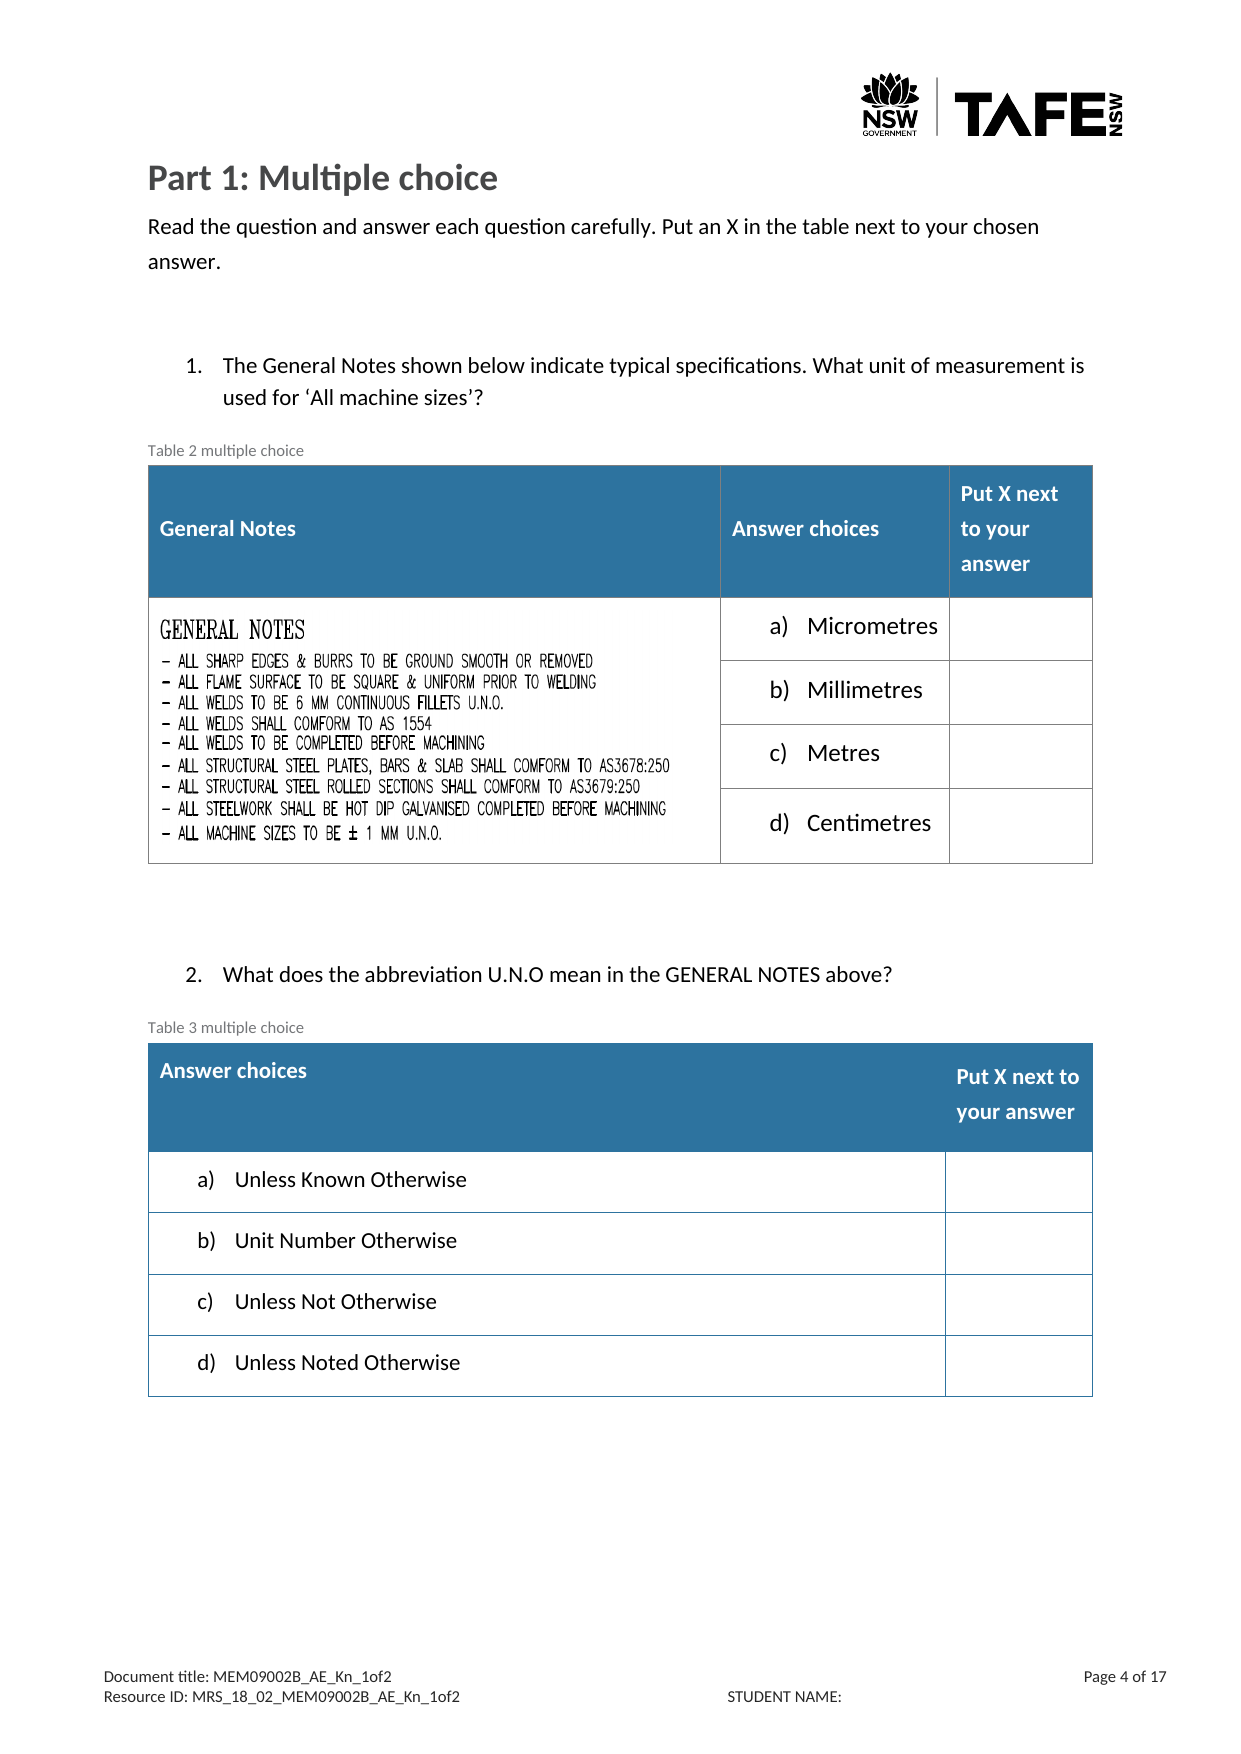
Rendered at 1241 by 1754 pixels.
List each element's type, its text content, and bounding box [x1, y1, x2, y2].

table_cell [946, 1152, 1092, 1212]
table_cell [149, 598, 720, 863]
text Table 3 multiple choice [148, 1018, 1092, 1038]
subtitle Part 1: Multiple choice [148, 154, 1092, 200]
text Table 2 multiple choice [148, 440, 1092, 460]
table_cell [950, 598, 1092, 660]
table_cell Unless Known Otherwise [149, 1152, 945, 1212]
list What does the abbreviation U.N.O mean in the GENERAL NOTES above? [185, 961, 1092, 988]
picture [861, 71, 1123, 137]
table_header Answer choices [721, 466, 949, 597]
table_cell Centimetres [721, 789, 949, 863]
table_cell [950, 789, 1092, 863]
table_header Answer choices [149, 1044, 945, 1151]
table_cell Unit Number Otherwise [149, 1213, 945, 1273]
table_cell Unless Not Otherwise [149, 1275, 945, 1334]
table_cell [946, 1275, 1092, 1334]
list The General Notes shown below indicate typical specifications. What unit of measurement is used for ‘All machine sizes’? [185, 351, 1092, 411]
table_cell [946, 1336, 1092, 1396]
table_cell Metres [721, 725, 949, 787]
table_header Put X next to your answer [946, 1044, 1092, 1151]
picture [159, 610, 674, 844]
table_header General Notes [149, 466, 720, 597]
table_header Put X next to your answer [950, 466, 1092, 597]
table_cell [946, 1213, 1092, 1273]
table_cell Micrometres [721, 598, 949, 660]
table_cell [950, 725, 1092, 787]
text Read the question and answer each question carefully. Put an X in the table next to your chosen answer. [148, 212, 1092, 275]
table_cell Millimetres [721, 661, 949, 724]
table_cell Unless Noted Otherwise [149, 1336, 945, 1396]
table_cell [950, 661, 1092, 724]
